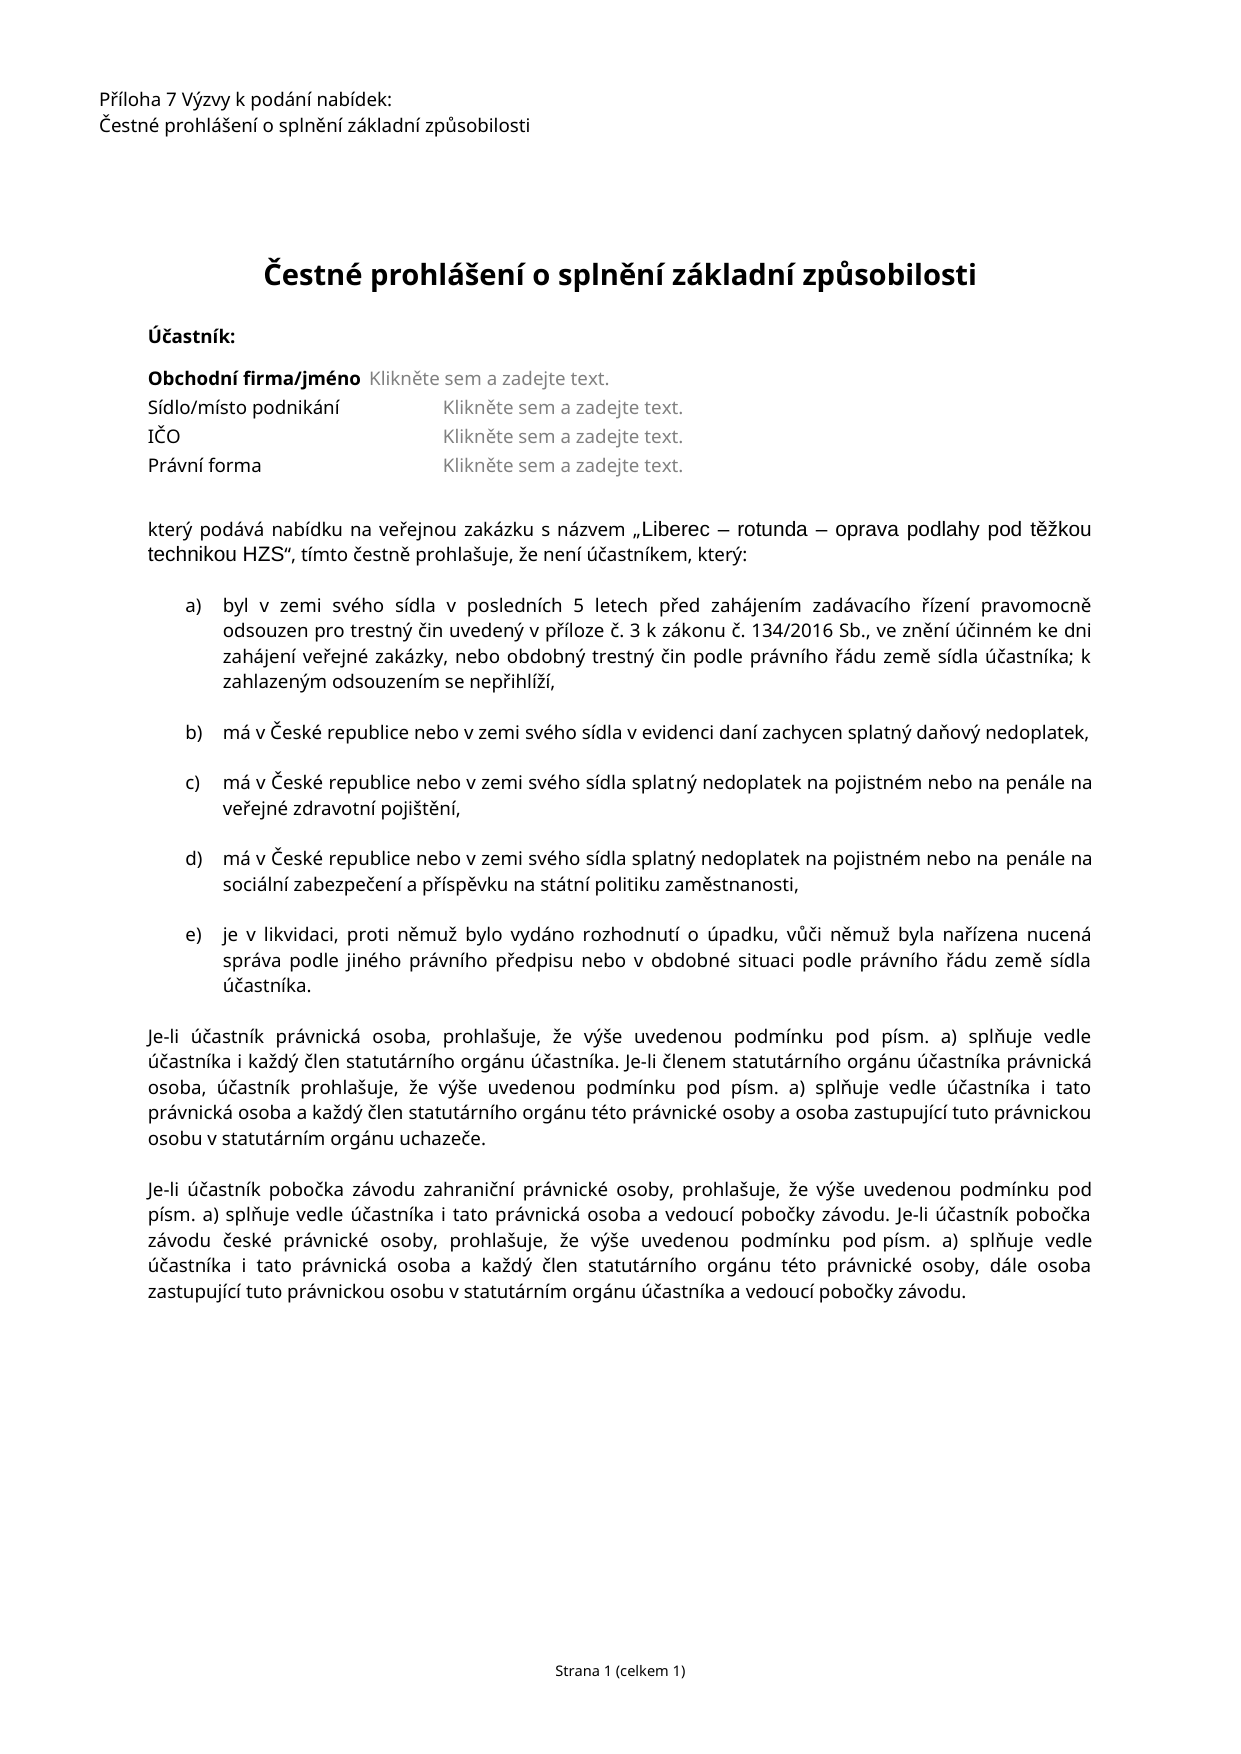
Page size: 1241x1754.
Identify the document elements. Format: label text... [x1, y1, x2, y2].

text Právní forma [148, 449, 1093, 478]
text Účastník: [148, 318, 1093, 349]
list má v České republice nebo v zemi svého sídla splatný nedoplatek na pojistném nebo na penále na veřejné zdravotní pojištění, [185, 769, 1093, 821]
text IČO [148, 420, 1093, 449]
text Sídlo/místo podnikání [148, 391, 1093, 420]
list má v České republice nebo v zemi svého sídla v evidenci daní zachycen splatný daňový nedoplatek, [185, 719, 1093, 744]
list je v likvidaci, proti němuž bylo vydáno rozhodnutí o úpadku, vůči němuž byla nařízena nucená správa podle jiného právního předpisu nebo v obdobné situaci podle právního řádu země sídla účastníka. [185, 922, 1093, 998]
text který podává nabídku na veřejnou zakázku s názvem „Liberec – rotunda – oprava podlahy pod těžkou technikou HZS“, tímto čestně prohlašuje, že není účastníkem, který: [148, 516, 1093, 567]
text Obchodní firma/jméno [148, 362, 1093, 391]
text Je-li účastník pobočka závodu zahraniční právnické osoby, prohlašuje, že výše uvedenou podmínku pod písm. a) splňuje vedle účastníka i tato právnická osoba a vedoucí pobočky závodu. Je-li účastník pobočka závodu české právnické osoby, prohlašuje, že výše uvedenou podmínku pod písm. a) splňuje vedle účastníka i tato právnická osoba a každý člen statutárního orgánu této právnické osoby, dále osoba zastupující tuto právnickou osobu v statutárním orgánu účastníka a vedoucí pobočky závodu. [148, 1176, 1093, 1304]
text Je-li účastník právnická osoba, prohlašuje, že výše uvedenou podmínku pod písm. a) splňuje vedle účastníka i každý člen statutárního orgánu účastníka. Je-li členem statutárního orgánu účastníka právnická osoba, účastník prohlašuje, že výše uvedenou podmínku pod písm. a) splňuje vedle účastníka i tato právnická osoba a každý člen statutárního orgánu této právnické osoby a osoba zastupující tuto právnickou osobu v statutárním orgánu uchazeče. [148, 1023, 1093, 1151]
title Čestné prohlášení o splnění základní způsobilosti [148, 254, 1093, 293]
list má v České republice nebo v zemi svého sídla splatný nedoplatek na pojistném nebo na penále na sociální zabezpečení a příspěvku na státní politiku zaměstnanosti, [185, 846, 1093, 897]
list byl v zemi svého sídla v posledních 5 letech před zahájením zadávacího řízení pravomocně odsouzen pro trestný čin uvedený v příloze č. 3 k zákonu č. 134/2016 Sb., ve znění účinném ke dni zahájení veřejné zakázky, nebo obdobný trestný čin podle právního řádu země sídla účastníka; k zahlazeným odsouzením se nepřihlíží, [185, 592, 1093, 694]
